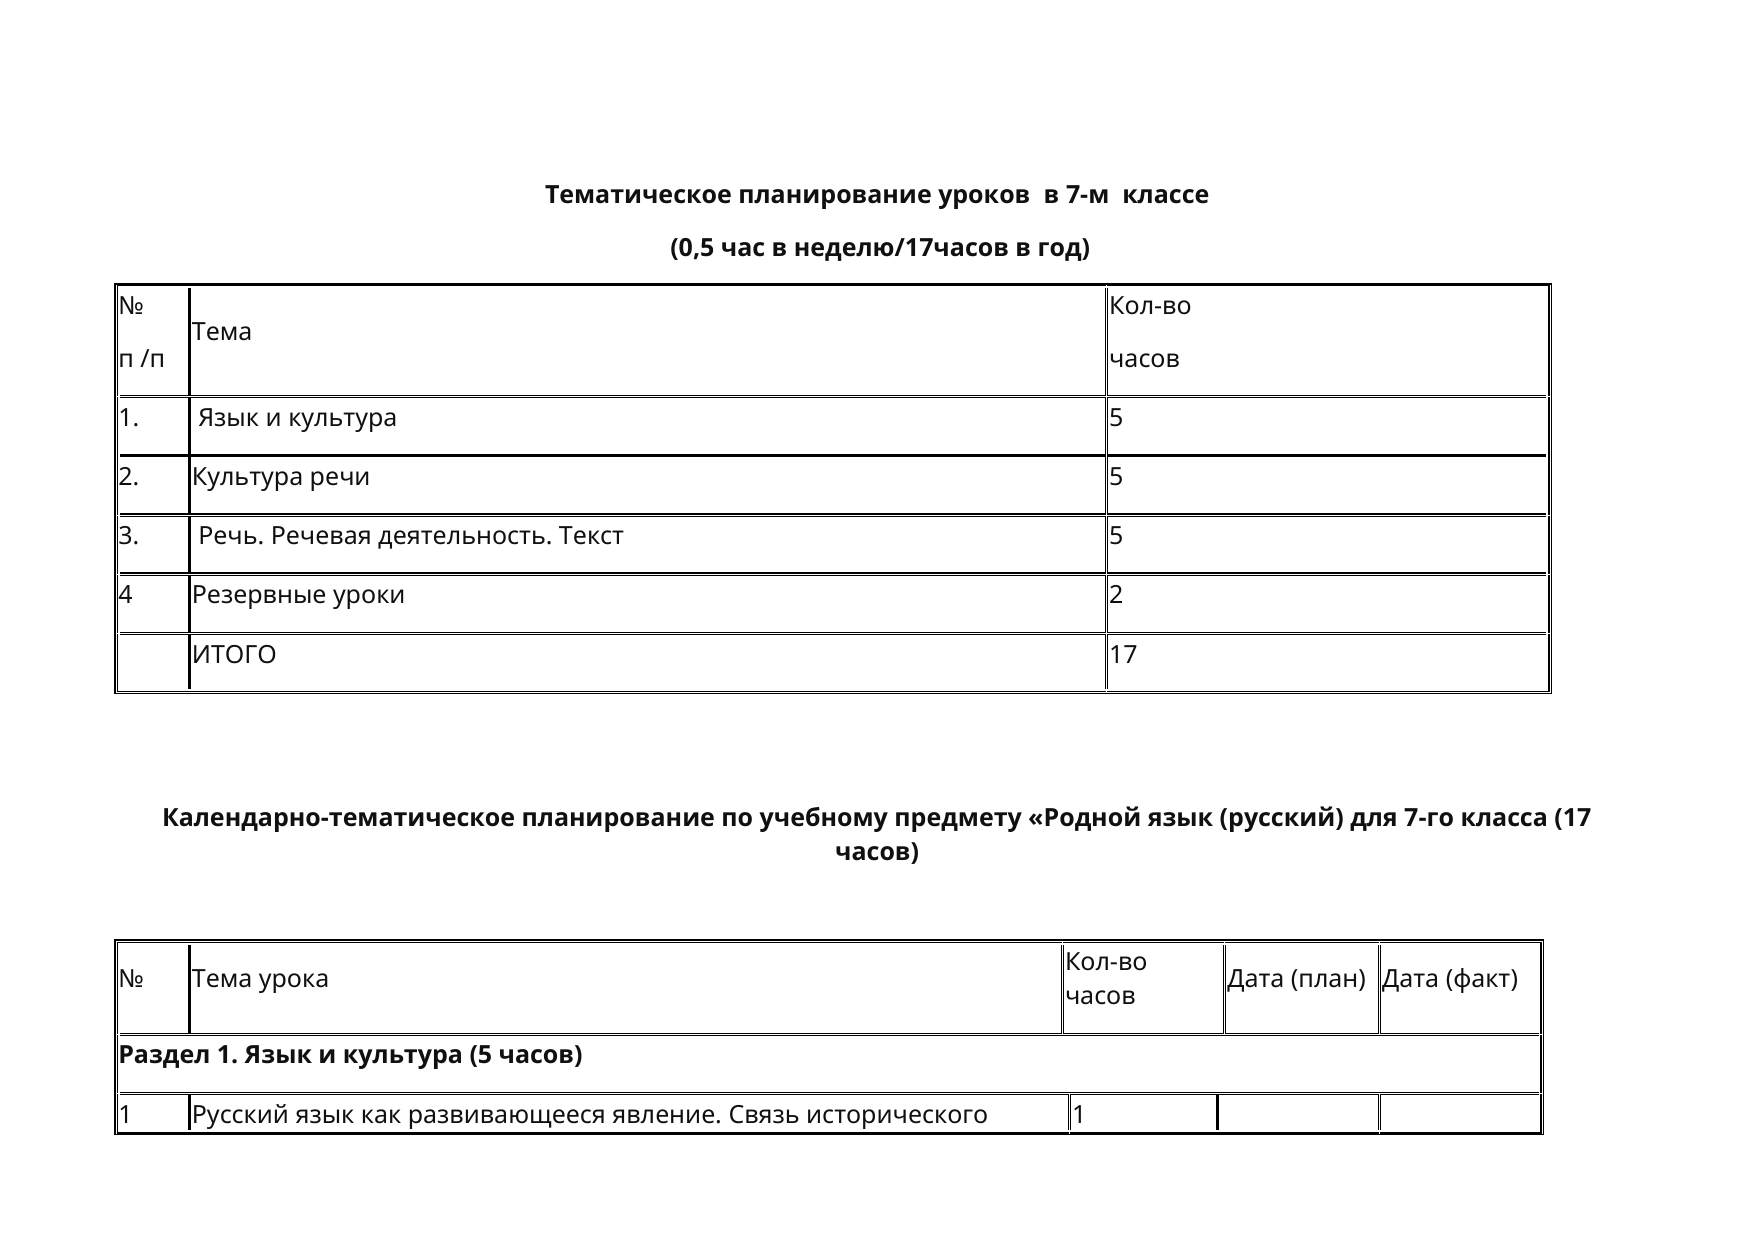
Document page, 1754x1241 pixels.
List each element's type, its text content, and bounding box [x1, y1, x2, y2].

table_cell Резервные уроки [191, 576, 1105, 631]
table_header Тема [189, 286, 1107, 395]
table_cell 2. [118, 454, 188, 513]
table_header № [118, 943, 189, 1032]
table_header № п /п [118, 286, 189, 395]
table_cell Язык и культура [191, 398, 1105, 454]
table_cell Культура речи [191, 457, 1105, 513]
table_header Дата (план) [1225, 943, 1379, 1032]
table_cell 1. [116, 395, 189, 454]
table_cell 1 [116, 1092, 189, 1132]
table_header Кол-во часов [1063, 943, 1225, 1032]
table_cell [118, 631, 189, 691]
table_cell Раздел 1. Язык и культура (5 часов) [118, 1033, 1541, 1092]
table_cell 1 [1070, 1095, 1217, 1132]
table_cell 5 [1108, 454, 1548, 513]
table_cell [1380, 1092, 1542, 1132]
table_header Кол-во часов [1107, 286, 1548, 395]
text (0,5 час в неделю/17часов в год) [118, 230, 1636, 264]
text Тематическое планирование уроков в 7-м классе [118, 177, 1636, 211]
table_cell 17 [1107, 631, 1549, 691]
table_cell ИТОГО [189, 635, 1107, 691]
table_header Дата (факт) [1380, 943, 1540, 1032]
table_cell Речь. Речевая деятельность. Текст [191, 517, 1105, 572]
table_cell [189, 1095, 1069, 1132]
table_cell 4 [118, 572, 188, 631]
table_cell 5 [1107, 395, 1550, 454]
table_cell 5 [1108, 513, 1549, 572]
table_cell [1217, 1095, 1379, 1132]
table_header Тема урока [189, 943, 1062, 1032]
table_cell 3. [118, 513, 188, 572]
text Календарно-тематическое планирование по учебному предмету «Родной язык (русский) для 7-го класса (17 часов) [118, 799, 1636, 868]
table_cell 2 [1108, 572, 1549, 631]
